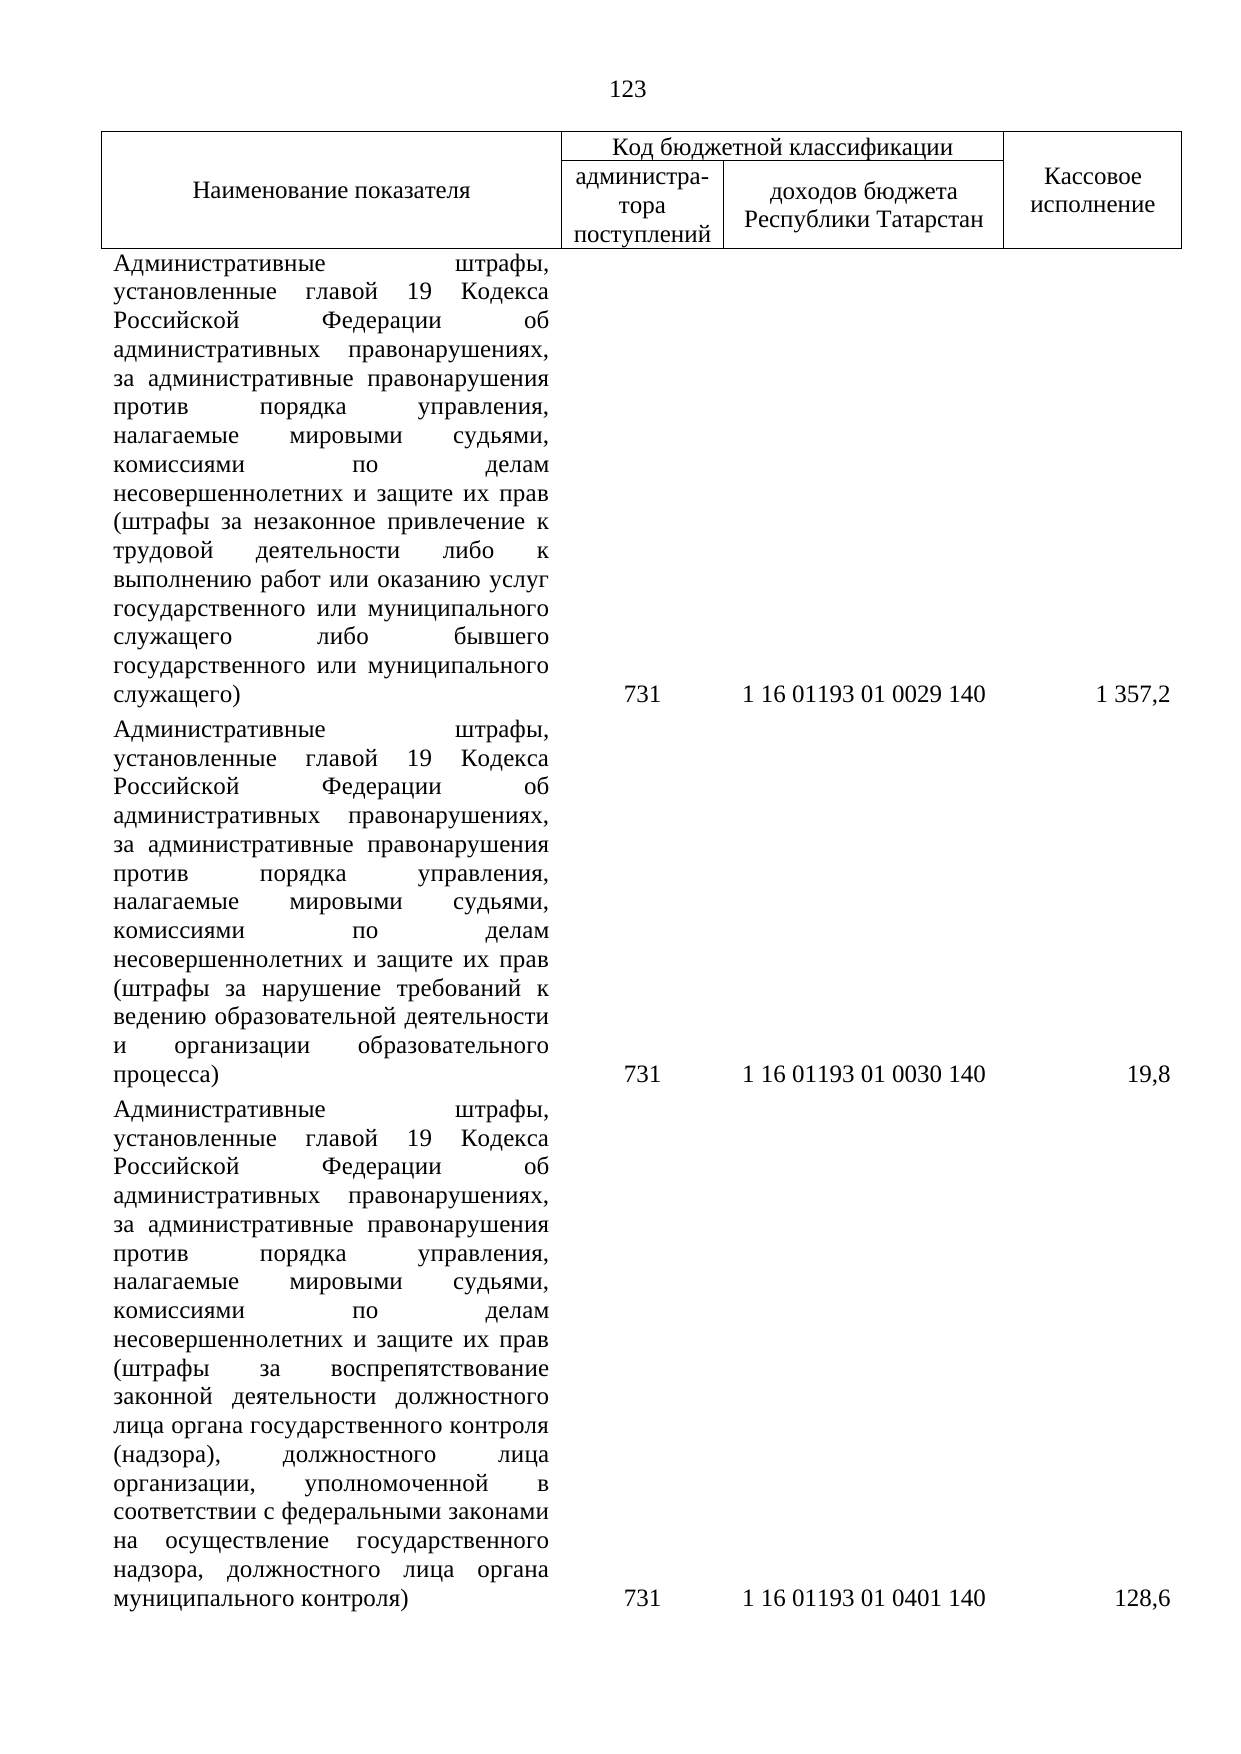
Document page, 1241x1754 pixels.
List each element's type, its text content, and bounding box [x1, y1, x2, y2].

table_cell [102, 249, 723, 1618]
table_header Код бюджетной классификации [562, 132, 1003, 160]
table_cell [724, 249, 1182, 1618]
table_header Наименование показателя [102, 132, 561, 248]
table_header Кассовое исполнение [1004, 132, 1181, 248]
table_cell администра-тора поступлений [562, 161, 723, 248]
table_cell доходов бюджета Республики Татарстан [724, 161, 1003, 248]
